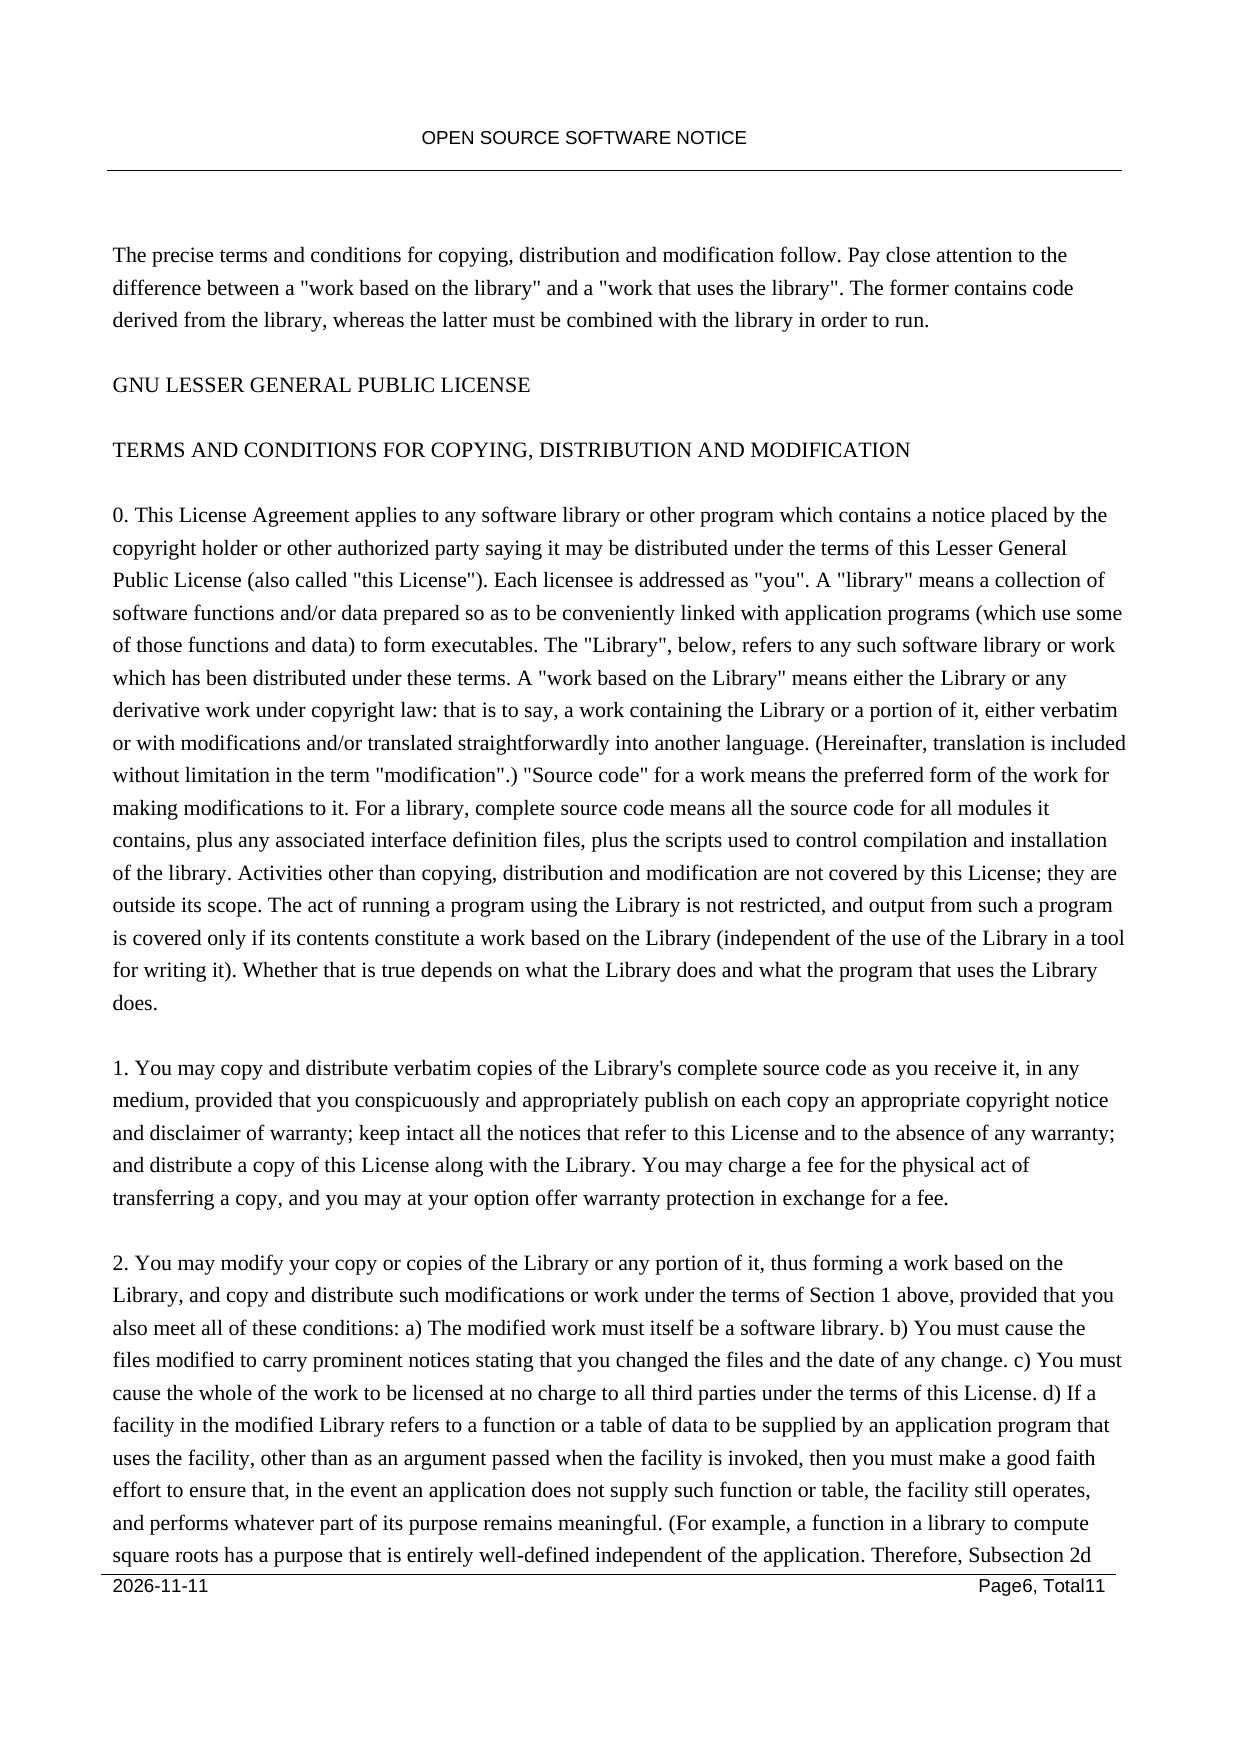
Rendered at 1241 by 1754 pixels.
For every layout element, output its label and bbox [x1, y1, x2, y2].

text [112, 206, 1128, 1571]
